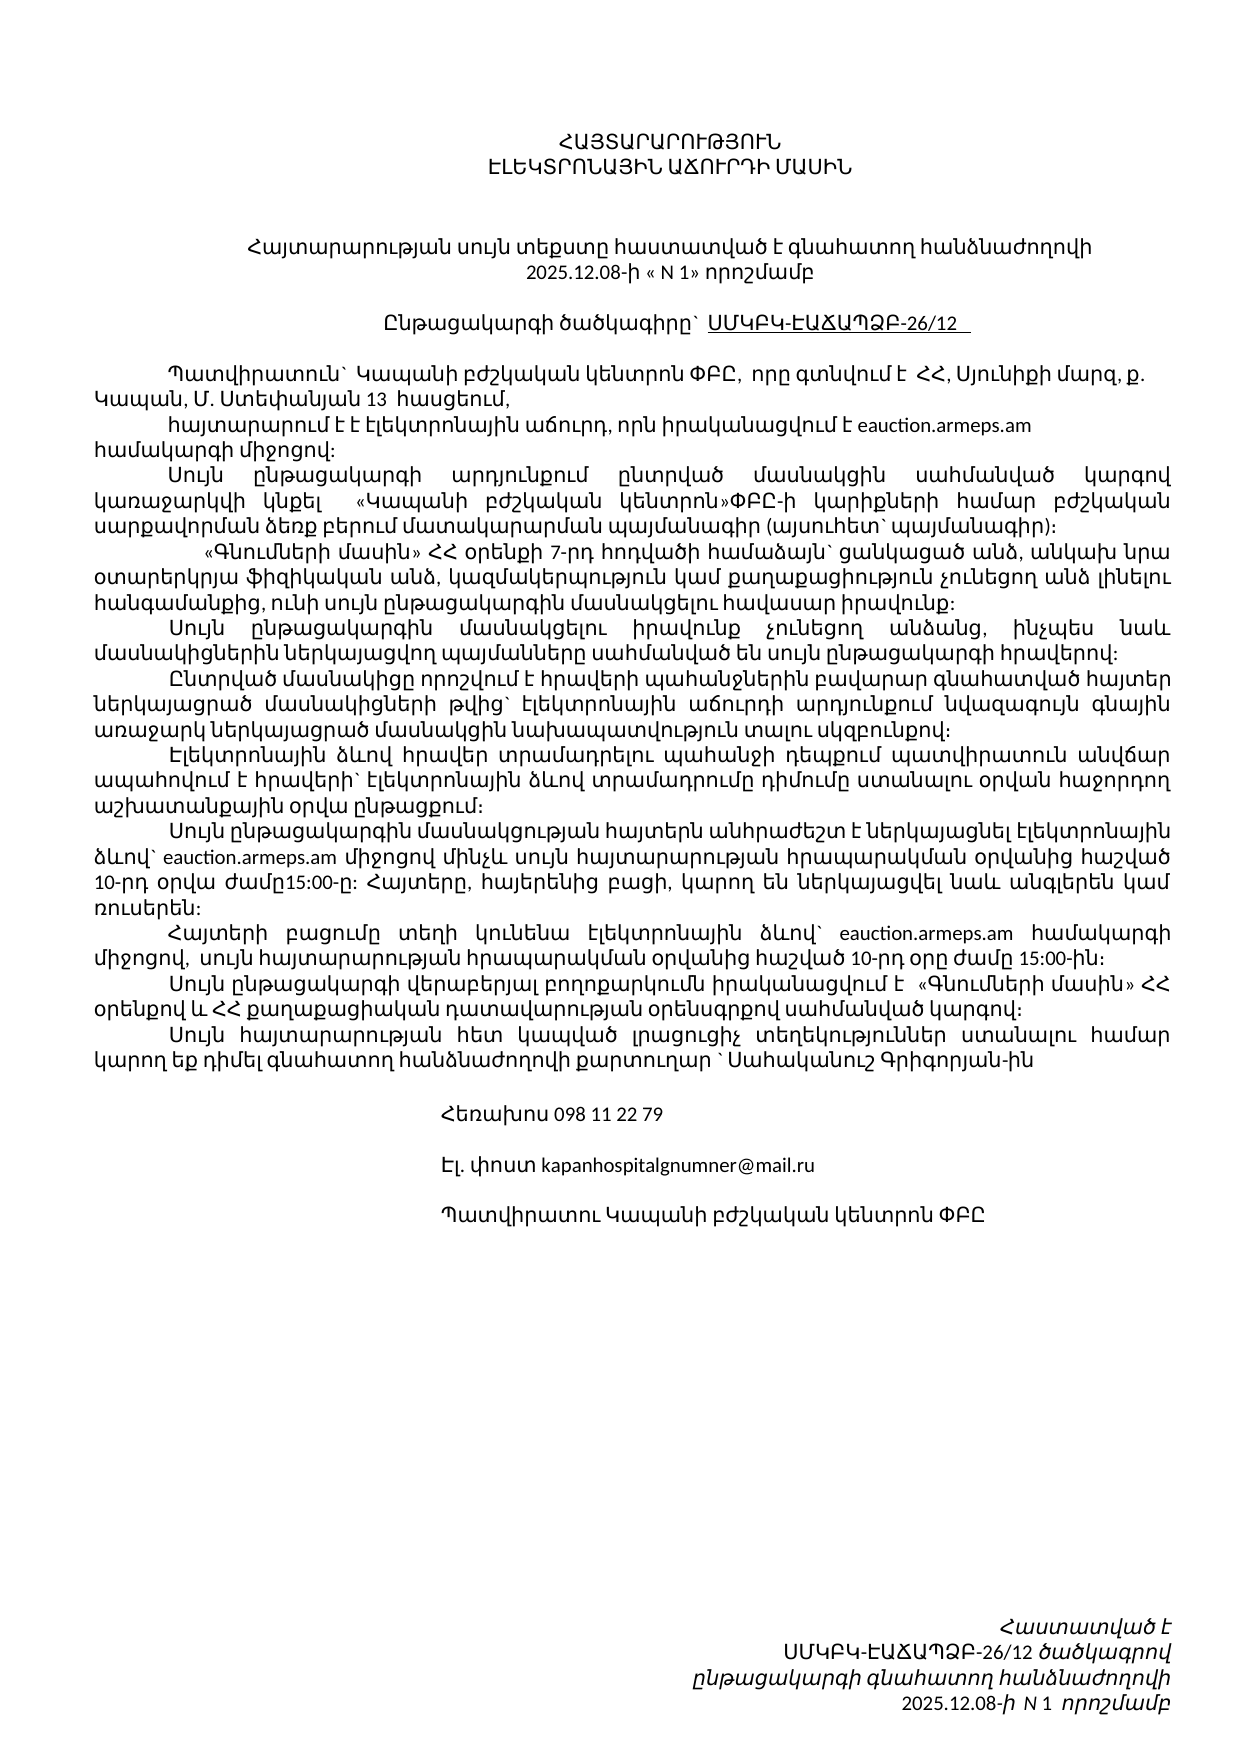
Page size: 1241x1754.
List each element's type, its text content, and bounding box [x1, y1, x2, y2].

text Հաստատված է [94, 1614, 1171, 1639]
text Սույն ընթացակարգին մասնակցության հայտերն անհրաժեշտ է ներկայացնել էլեկտրոնային ձևով` eauction.armeps.am միջոցով մինչև սույն հայտարարության հրապարակման օրվանից հաշված 10-րդ օրվա ժամը15:00-ը: Հայտերը, հայերենից բացի, կարող են ներկայացվել նաև անգլերեն կամ ռուսերեն: [94, 818, 1171, 920]
text հայտարարում է է էլեկտրոնային աճուրդ, որն իրականացվում է eauction.armeps.am համակարգի միջոցով: [94, 412, 1171, 463]
text Ընթացակարգի ծածկագիրը` ՍՄԿԲԿ-ԷԱՃԱՊՁԲ-26/12 [94, 310, 1171, 336]
text ԷԼԵԿՏՐՈՆԱՅԻՆ ԱՃՈՒՐԴԻ ՄԱՍԻՆ [94, 154, 1171, 180]
text Էլեկտրոնային ձևով հրավեր տրամադրելու պահանջի դեպքում պատվիրատուն անվճար ապահովում է հրավերի` էլեկտրոնային ձևով տրամադրումը դիմումը ստանալու օրվան հաջորդող աշխատանքային օրվա ընթացքում։ [94, 742, 1171, 818]
text Ընտրված մասնակիցը որոշվում է հրավերի պահանջներին բավարար գնահատված հայտեր ներկայացրած մասնակիցների թվից` էլեկտրոնային աճուրդի արդյունքում նվազագույն գնային առաջարկ ներկայացրած մասնակցին նախապատվություն տալու սկզբունքով։ [94, 666, 1171, 742]
text Սույն հայտարարության հետ կապված լրացուցիչ տեղեկություններ ստանալու համար կարող եք դիմել գնահատող հանձնաժողովի քարտուղար ` Սահականուշ Գրիգորյան-ին [94, 1022, 1171, 1073]
text ընթացակարգի գնահատող հանձնաժողովի [94, 1665, 1171, 1690]
text ՍՄԿԲԿ-ԷԱՃԱՊՁԲ-26/12 ծածկագրով [94, 1639, 1171, 1665]
text 2025.12.08 -ի « N 1» որոշմամբ [94, 259, 1171, 285]
text «Գնումների մասին» ՀՀ օրենքի 7-րդ հոդվածի համաձայն` ցանկացած անձ, անկախ նրա օտարերկրյա ֆիզիկական անձ, կազմակերպություն կամ քաղաքացիություն չունեցող անձ լինելու հանգամանքից, ունի սույն ընթացակարգին մասնակցելու հավասար իրավունք: [94, 539, 1171, 615]
text ՀԱՅՏԱՐԱՐՈՒԹՅՈՒՆ [94, 129, 1171, 154]
text Սույն ընթացակարգի վերաբերյալ բողոքարկումն իրականացվում է «Գնումների մասին» ՀՀ օրենքով և ՀՀ քաղաքացիական դատավարության օրենսգրքով սահմանված կարգով։ [94, 971, 1171, 1022]
text Հայտերի բացումը տեղի կունենա էլեկտրոնային ձևով` eauction.armeps.am համակարգի միջոցով, սույն հայտարարության հրապարակման օրվանից հաշված 10-րդ օրը ժամը 15:00-ին։ [94, 920, 1171, 971]
text Պատվիրատու Կապանի բժշկական կենտրոն ՓԲԸ [94, 1203, 1171, 1228]
text 2025.12.08 -ի N 1 որոշմամբ [94, 1690, 1171, 1716]
text Պատվիրատուն` Կապանի բժշկական կենտրոն ՓԲԸ, որը գտնվում է ՀՀ, Սյունիքի մարզ, ք. Կապան, Մ. Ստեփանյան 13 հասցեում, [94, 361, 1171, 412]
text Հեռախոս 098 11 22 79 [94, 1101, 1171, 1126]
text Սույն ընթացակարգի արդյունքում ընտրված մասնակցին սահմանված կարգով կառաջարկվի կնքել «Կապանի բժշկական կենտրոն»ՓԲԸ-ի կարիքների համար բժշկական սարքավորման ձեռք բերում մատակարարման պայմանագիր (այսուհետ` պայմանագիր)։ [94, 463, 1171, 539]
text Սույն ընթացակարգին մասնակցելու իրավունք չունեցող անձանց, ինչպես նաև մասնակիցներին ներկայացվող պայմանները սահմանված են սույն ընթացակարգի հրավերով: [94, 615, 1171, 666]
text Էլ. փոստ kapanhospitalgnumner@mail.ru [94, 1152, 1171, 1177]
text Հայտարարության սույն տեքստը հաստատված է գնահատող հանձնաժողովի [94, 234, 1171, 259]
